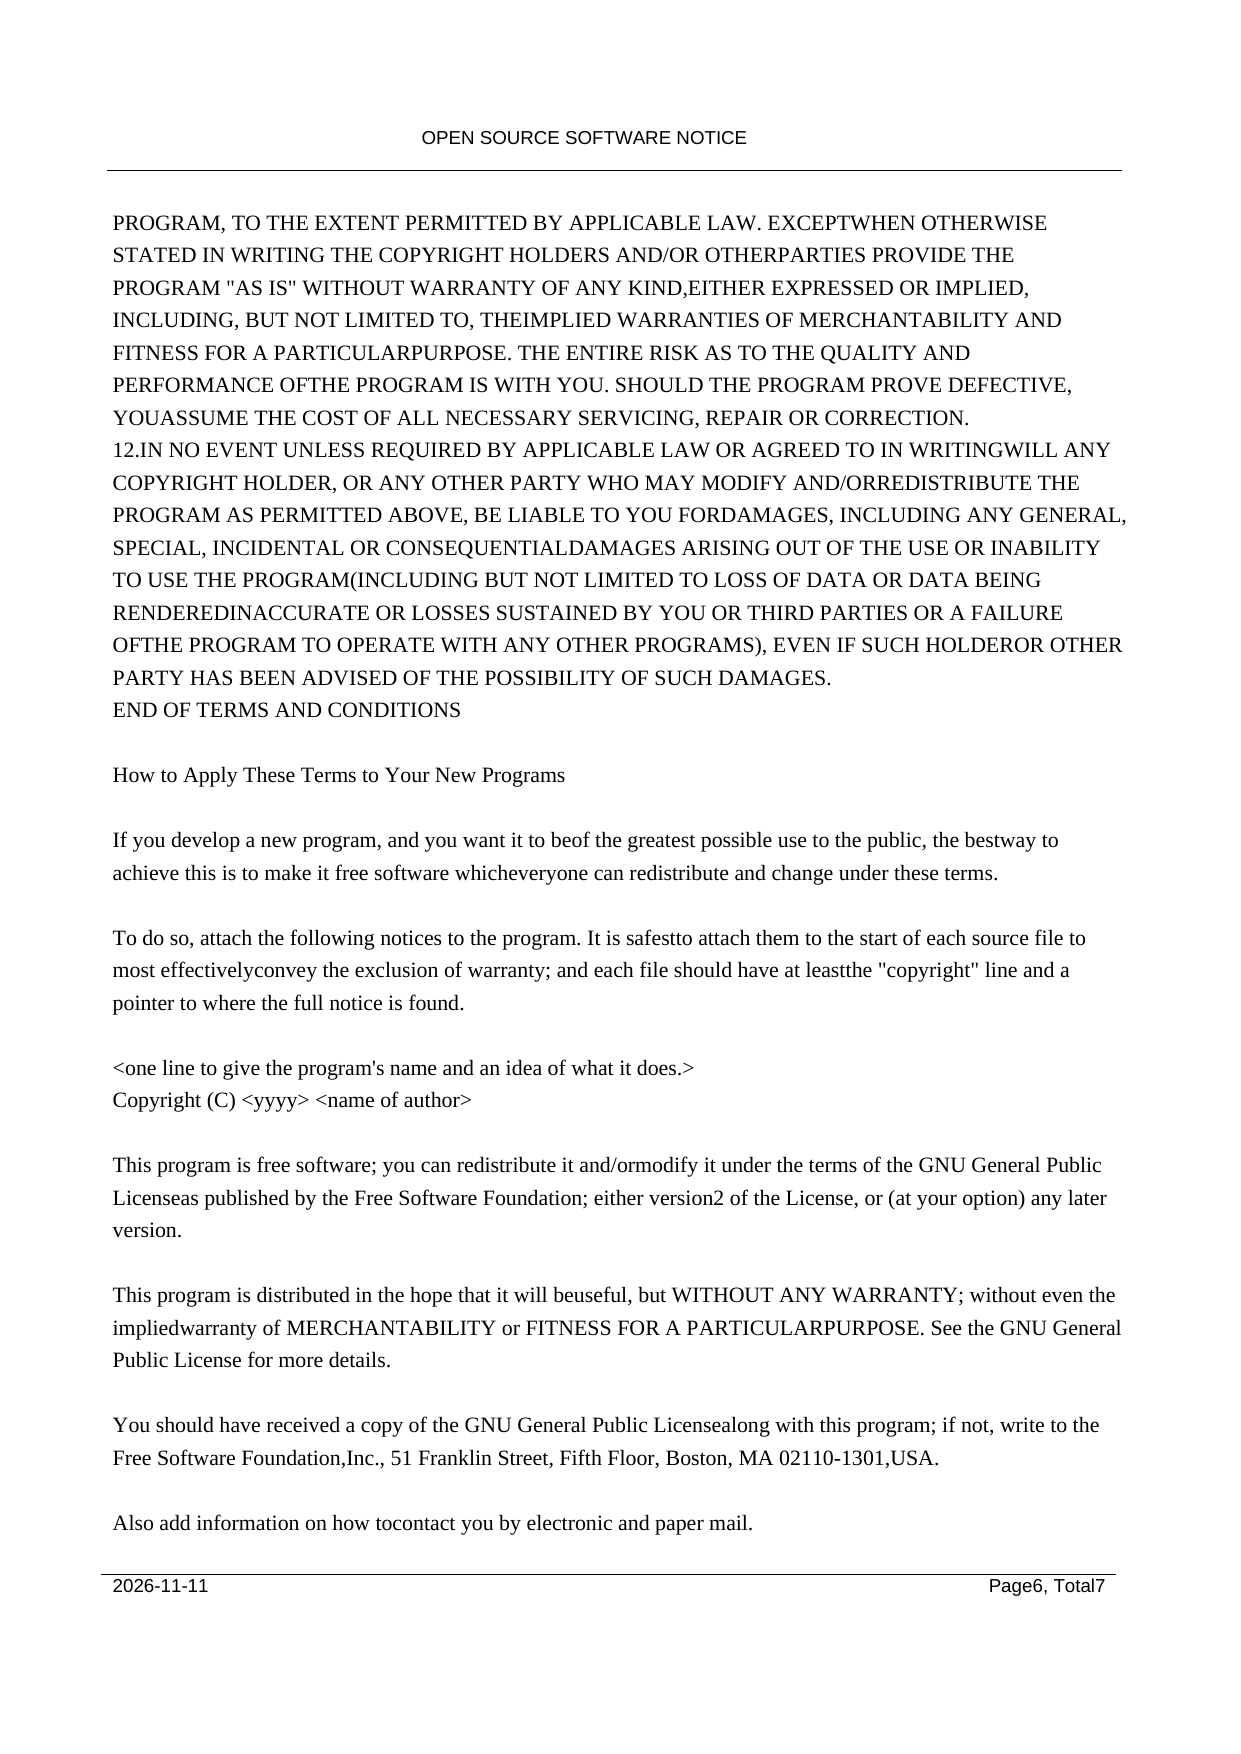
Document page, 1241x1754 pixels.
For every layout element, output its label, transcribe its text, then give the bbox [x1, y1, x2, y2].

text <one line to give the program's name and an idea of what it does.> [112, 1051, 1128, 1084]
text You should have received a copy of the GNU General Public Licensealong with this program; if not, write to the Free Software Foundation,Inc., 51 Franklin Street, Fifth Floor, Boston, MA 02110-1301,USA. [112, 1409, 1128, 1474]
text END OF TERMS AND CONDITIONS [112, 694, 1128, 726]
text How to Apply These Terms to Your New Programs [112, 759, 1128, 791]
text This program is free software; you can redistribute it and/ormodify it under the terms of the GNU General Public Licenseas published by the Free Software Foundation; either version2 of the License, or (at your option) any later version. [112, 1149, 1128, 1246]
text 12.IN NO EVENT UNLESS REQUIRED BY APPLICABLE LAW OR AGREED TO IN WRITINGWILL ANY COPYRIGHT HOLDER, OR ANY OTHER PARTY WHO MAY MODIFY AND/ORREDISTRIBUTE THE PROGRAM AS PERMITTED ABOVE, BE LIABLE TO YOU FORDAMAGES, INCLUDING ANY GENERAL, SPECIAL, INCIDENTAL OR CONSEQUENTIALDAMAGES ARISING OUT OF THE USE OR INABILITY TO USE THE PROGRAM(INCLUDING BUT NOT LIMITED TO LOSS OF DATA OR DATA BEING RENDEREDINACCURATE OR LOSSES SUSTAINED BY YOU OR THIRD PARTIES OR A FAILURE OFTHE PROGRAM TO OPERATE WITH ANY OTHER PROGRAMS), EVEN IF SUCH HOLDEROR OTHER PARTY HAS BEEN ADVISED OF THE POSSIBILITY OF SUCH DAMAGES. [112, 434, 1128, 694]
text Also add information on how tocontact you by electronic and paper mail. [112, 1506, 1128, 1539]
text If you develop a new program, and you want it to beof the greatest possible use to the public, the bestway to achieve this is to make it free software whicheveryone can redistribute and change under these terms. [112, 824, 1128, 889]
text This program is distributed in the hope that it will beuseful, but WITHOUT ANY WARRANTY; without even the impliedwarranty of MERCHANTABILITY or FITNESS FOR A PARTICULARPURPOSE. See the GNU General Public License for more details. [112, 1279, 1128, 1376]
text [112, 206, 1128, 434]
text To do so, attach the following notices to the program. It is safestto attach them to the start of each source file to most effectivelyconvey the exclusion of warranty; and each file should have at leastthe "copyright" line and a pointer to where the full notice is found. [112, 921, 1128, 1019]
text Copyright (C) <yyyy> <name of author> [112, 1084, 1128, 1116]
